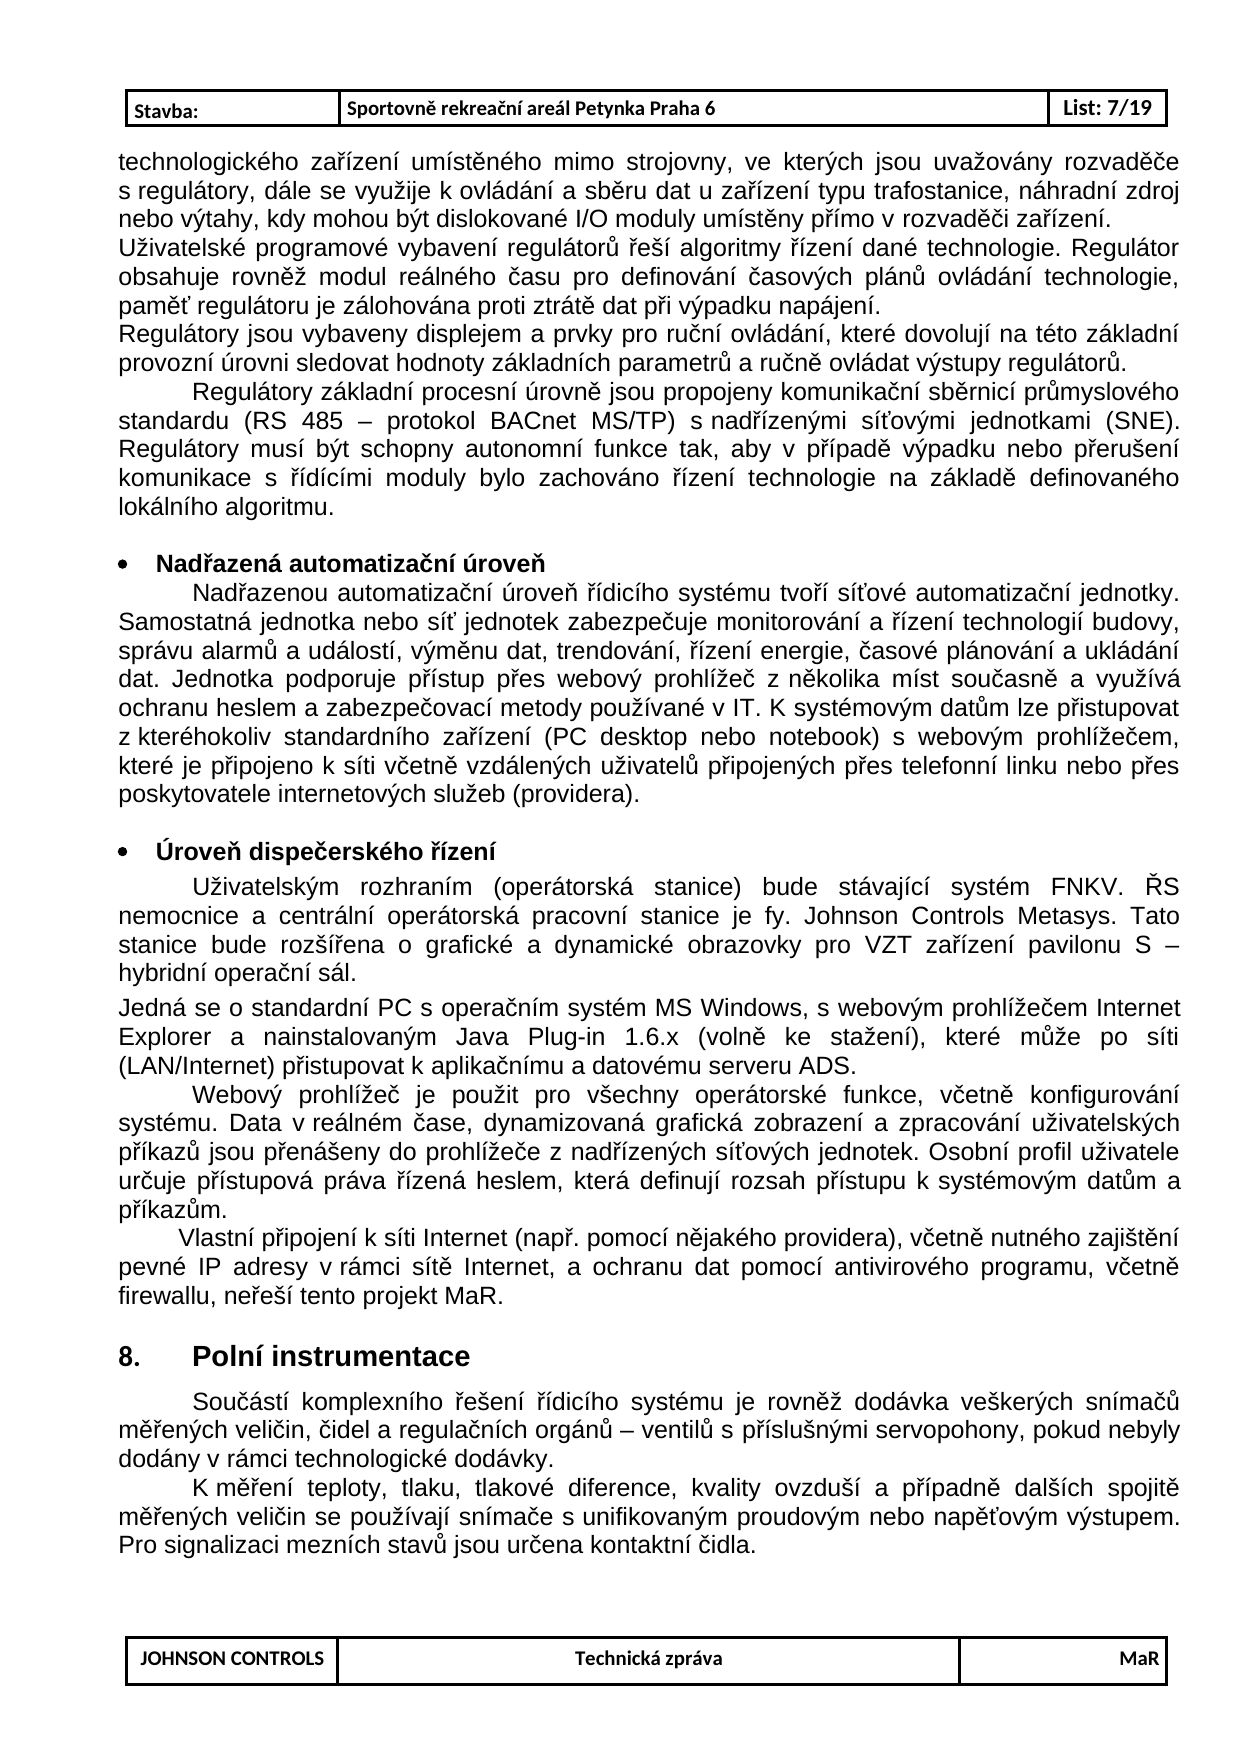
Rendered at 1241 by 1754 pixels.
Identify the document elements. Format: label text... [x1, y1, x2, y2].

text Regulátory základní procesní úrovně jsou propojeny komunikační sběrnicí průmyslového standardu (RS 485 – protokol BACnet MS/TP) s nadřízenými síťovými jednotkami (SNE). Regulátory musí být schopny autonomní funkce tak, aby v případě výpadku nebo přerušení komunikace s řídícími moduly bylo zachováno řízení technologie na základě definovaného lokálního algoritmu. [118, 377, 1181, 521]
text Součástí komplexního řešení řídicího systému je rovněž dodávka veškerých snímačů měřených veličin, čidel a regulačních orgánů – ventilů s příslušnými servopohony, pokud nebyly dodány v rámci technologické dodávky. [118, 1386, 1181, 1473]
list Úroveň dispečerského řízení [118, 837, 1181, 866]
text Vlastní připojení k síti Internet (např. pomocí nějakého providera), včetně nutného zajištění pevné IP adresy v rámci sítě Internet, a ochranu dat pomocí antivirového programu, včetně firewallu, neřeší tento projekt MaR. [118, 1223, 1181, 1309]
text K měření teploty, tlaku, tlakové diference, kvality ovzduší a případně dalších spojitě měřených veličin se používají snímače s unifikovaným proudovým nebo napěťovým výstupem. Pro signalizaci mezních stavů jsou určena kontaktní čidla. [118, 1473, 1181, 1559]
text Uživatelské programové vybavení regulátorů řeší algoritmy řízení dané technologie. Regulátor obsahuje rovněž modul reálného času pro definování časových plánů ovládání technologie, paměť regulátoru je zálohována proti ztrátě dat při výpadku napájení. [118, 233, 1181, 319]
text Webový prohlížeč je použit pro všechny operátorské funkce, včetně konfigurování systému. Data v reálném čase, dynamizovaná grafická zobrazení a zpracování uživatelských příkazů jsou přenášeny do prohlížeče z nadřízených síťových jednotek. Osobní profil uživatele určuje přístupová práva řízená heslem, která definují rozsah přístupu k systémovým datům a příkazům. [118, 1079, 1181, 1223]
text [118, 147, 1181, 233]
text Nadřazenou automatizační úroveň řídicího systému tvoří síťové automatizační jednotky. Samostatná jednotka nebo síť jednotek zabezpečuje monitorování a řízení technologií budovy, správu alarmů a událostí, výměnu dat, trendování, řízení energie, časové plánování a ukládání dat. Jednotka podporuje přístup přes webový prohlížeč z několika míst současně a využívá ochranu heslem a zabezpečovací metody používané v IT. K systémovým datům lze přistupovat z kteréhokoliv standardního zařízení (PC desktop nebo notebook) s webovým prohlížečem, které je připojeno k síti včetně vzdálených uživatelů připojených přes telefonní linku nebo přes poskytovatele internetových služeb (providera). [118, 578, 1181, 808]
list Nadřazená automatizační úroveň [118, 549, 1181, 578]
subtitle Polní instrumentace [118, 1338, 1181, 1374]
text Uživatelským rozhraním (operátorská stanice) bude stávající systém FNKV. ŘS nemocnice a centrální operátorská pracovní stanice je fy. Johnson Controls Metasys. Tato stanice bude rozšířena o grafické a dynamické obrazovky pro VZT zařízení pavilonu S – hybridní operační sál. [118, 872, 1181, 987]
text Jedná se o standardní PC s operačním systém MS Windows, s webovým prohlížečem Internet Explorer a nainstalovaným Java Plug-in 1.6.x (volně ke stažení), které může po síti (LAN/Internet) přistupovat k aplikačnímu a datovému serveru ADS. [118, 993, 1181, 1079]
text Regulátory jsou vybaveny displejem a prvky pro ruční ovládání, které dovolují na této základní provozní úrovni sledovat hodnoty základních parametrů a ručně ovládat výstupy regulátorů. [118, 319, 1181, 377]
